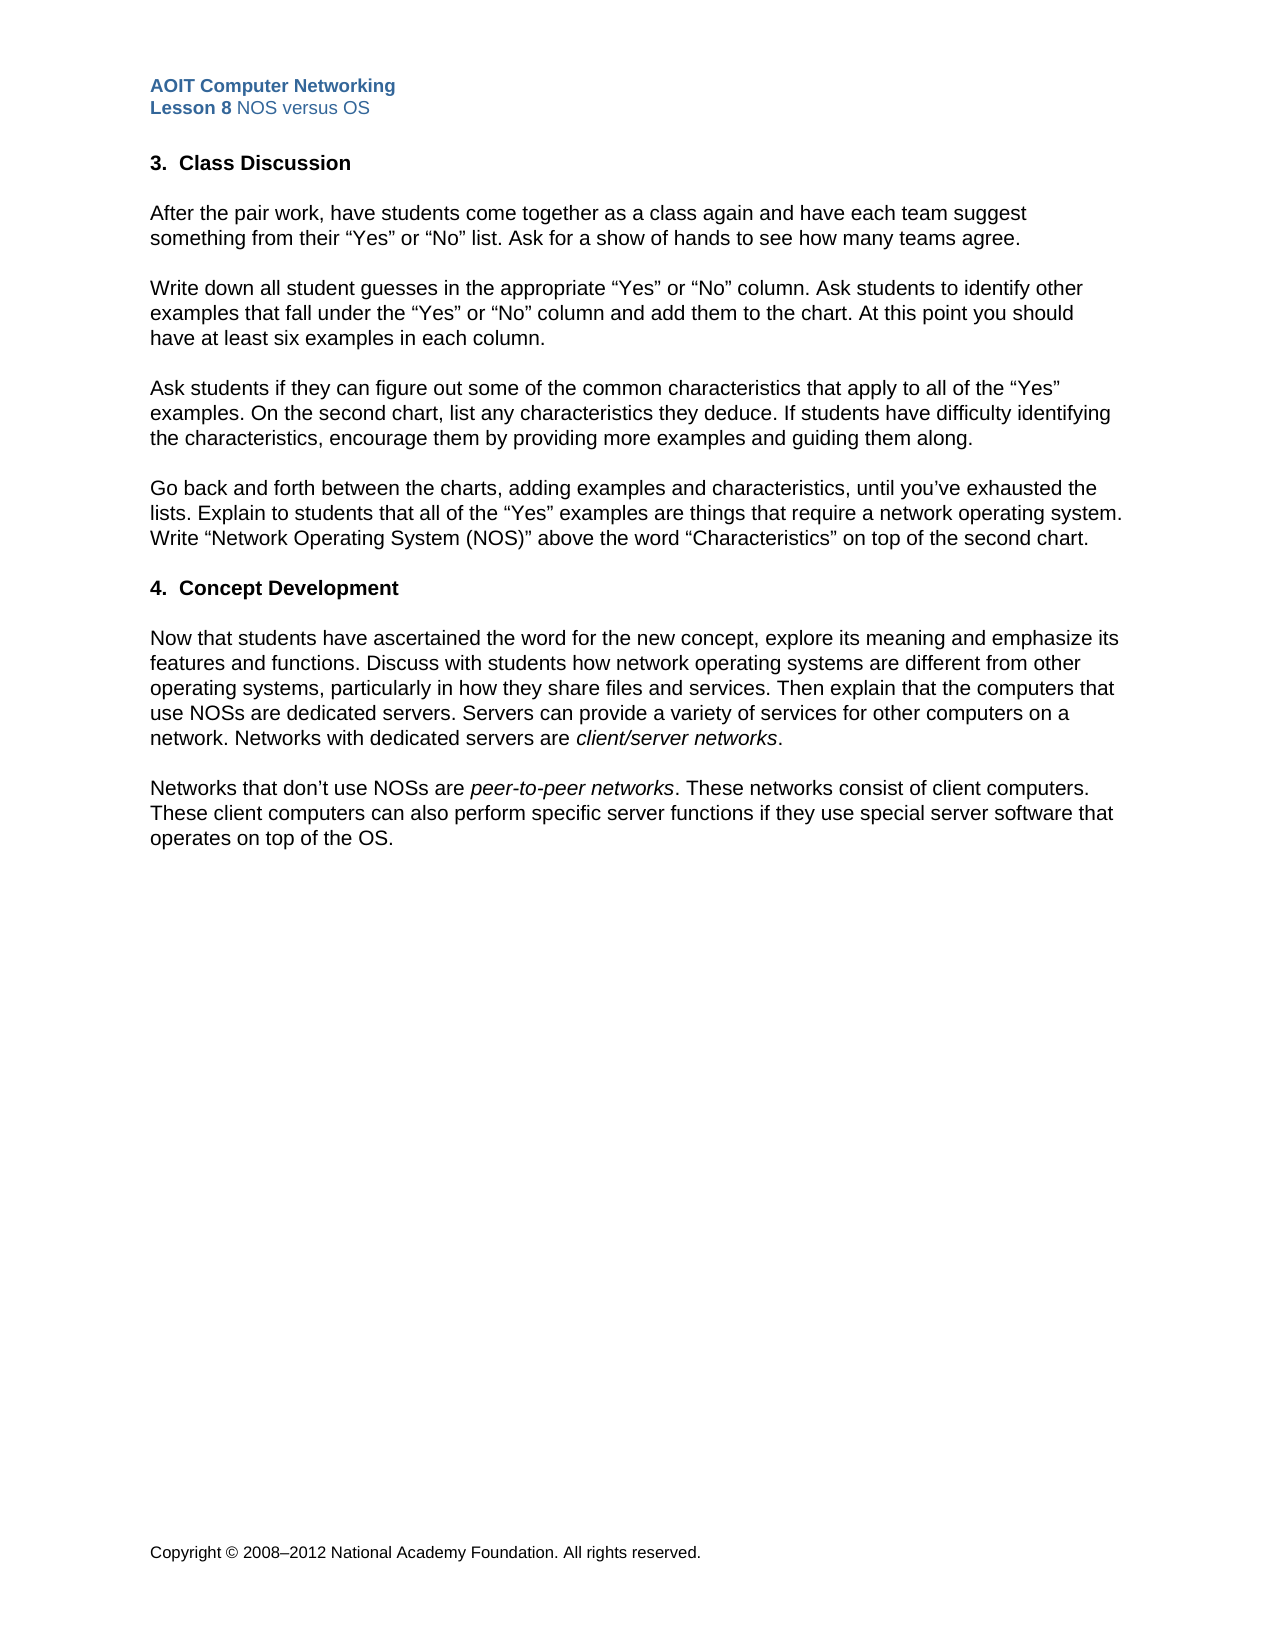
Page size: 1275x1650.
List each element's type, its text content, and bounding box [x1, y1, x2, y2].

text 3. Class Discussion [150, 150, 1125, 175]
text Write down all student guesses in the appropriate “Yes” or “No” column. Ask students to identify other examples that fall under the “Yes” or “No” column and add them to the chart. At this point you should have at least six examples in each column. [150, 275, 1125, 350]
text Networks that don’t use NOSs are peer-to-peer networks. These networks consist of client computers. These client computers can also perform specific server functions if they use special server software that operates on top of the OS. [150, 775, 1125, 850]
text Ask students if they can figure out some of the common characteristics that apply to all of the “Yes” examples. On the second chart, list any characteristics they deduce. If students have difficulty identifying the characteristics, encourage them by providing more examples and guiding them along. [150, 375, 1125, 450]
text Go back and forth between the charts, adding examples and characteristics, until you’ve exhausted the lists. Explain to students that all of the “Yes” examples are things that require a network operating system. Write “Network Operating System (NOS)” above the word “Characteristics” on top of the second chart. [150, 475, 1125, 550]
text Now that students have ascertained the word for the new concept, explore its meaning and emphasize its features and functions. Discuss with students how network operating systems are different from other operating systems, particularly in how they share files and services. Then explain that the computers that use NOSs are dedicated servers. Servers can provide a variety of services for other computers on a network. Networks with dedicated servers are client/server networks. [150, 625, 1125, 750]
text After the pair work, have students come together as a class again and have each team suggest something from their “Yes” or “No” list. Ask for a show of hands to see how many teams agree. [150, 200, 1125, 250]
text 4. Concept Development [150, 575, 1125, 600]
